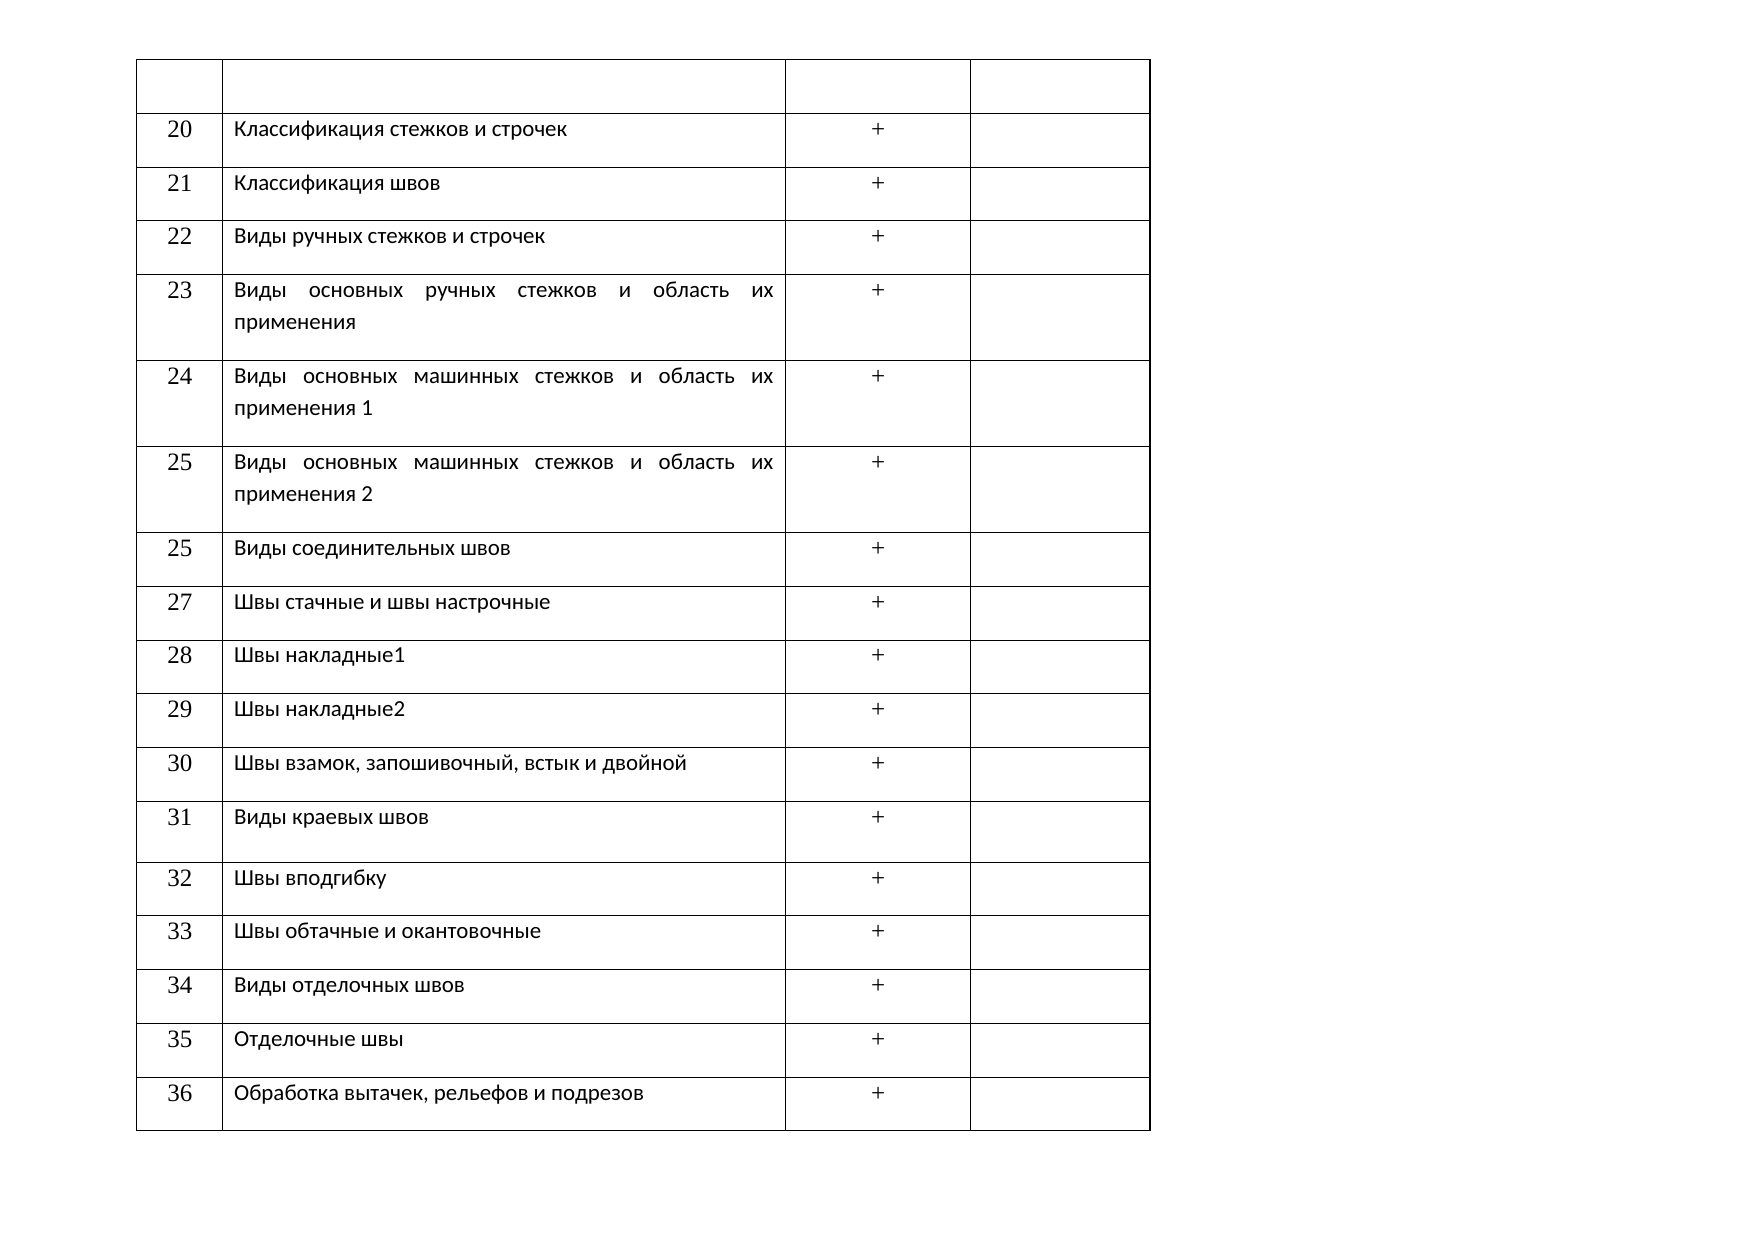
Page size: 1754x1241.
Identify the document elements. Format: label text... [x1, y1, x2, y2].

table_cell 24 [137, 361, 222, 446]
table_cell Виды краевых швов [223, 802, 785, 862]
table_cell + [786, 1024, 970, 1077]
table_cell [223, 60, 785, 113]
table_cell [971, 275, 1149, 360]
table_cell 29 [137, 694, 222, 747]
table_cell [971, 168, 1149, 220]
table_cell + [786, 641, 970, 693]
table_cell Швы накладные1 [223, 641, 785, 693]
table_cell Швы обтачные и окантовочные [223, 916, 785, 969]
table_cell [971, 748, 1149, 801]
table_cell 21 [137, 168, 222, 220]
table_cell Виды отделочных швов [223, 970, 785, 1023]
table_cell [971, 694, 1149, 747]
table_cell 27 [137, 587, 222, 639]
table_cell + [786, 221, 970, 274]
table_cell [971, 863, 1149, 915]
table_cell 28 [137, 641, 222, 693]
table_cell 32 [137, 863, 222, 915]
table_cell 23 [137, 275, 222, 360]
table_cell + [786, 533, 970, 586]
table_cell + [786, 802, 970, 862]
table_cell 19 [137, 60, 222, 113]
table_cell + [786, 863, 970, 915]
table_cell + [786, 361, 970, 446]
table_cell + [786, 748, 970, 801]
table_cell Швы накладные2 [223, 694, 785, 747]
table_cell + [786, 168, 970, 220]
table_cell Виды ручных стежков и строчек [223, 221, 785, 274]
table_cell Отделочные швы [223, 1024, 785, 1077]
table_cell [971, 802, 1149, 862]
table_cell Виды основных машинных стежков и область их применения 2 [223, 447, 785, 532]
table_cell + [786, 916, 970, 969]
table_cell [971, 641, 1149, 693]
table_cell 35 [137, 1024, 222, 1077]
table_cell [971, 447, 1149, 532]
table_cell + [786, 1078, 970, 1130]
table_cell + [786, 447, 970, 532]
table_cell [971, 60, 1149, 113]
table_cell + [786, 114, 970, 167]
table_cell Виды соединительных швов [223, 533, 785, 586]
table_cell 20 [137, 114, 222, 167]
table_cell Виды основных машинных стежков и область их применения 1 [223, 361, 785, 446]
table_cell + [786, 60, 970, 113]
table_cell 36 [137, 1078, 222, 1130]
table_cell [971, 970, 1149, 1023]
table_cell Виды основных ручных стежков и область их применения [223, 275, 785, 360]
table_cell [971, 114, 1149, 167]
table_cell Швы вподгибку [223, 863, 785, 915]
table_cell Классификация швов [223, 168, 785, 220]
table_cell [971, 533, 1149, 586]
table_cell Швы взамок, запошивочный, встык и двойной [223, 748, 785, 801]
table_cell [971, 361, 1149, 446]
table_cell + [786, 275, 970, 360]
table_cell + [786, 694, 970, 747]
table_cell [971, 1024, 1149, 1077]
table_cell [971, 587, 1149, 639]
table_cell + [786, 970, 970, 1023]
table_cell [971, 916, 1149, 969]
table_cell 22 [137, 221, 222, 274]
table_cell 25 [137, 447, 222, 532]
table_cell 33 [137, 916, 222, 969]
table_cell Швы стачные и швы настрочные [223, 587, 785, 639]
table_cell 31 [137, 802, 222, 862]
table_cell Классификация стежков и строчек [223, 114, 785, 167]
table_cell Обработка вытачек, рельефов и подрезов [223, 1078, 785, 1130]
table_cell [971, 1078, 1149, 1130]
table_cell [971, 221, 1149, 274]
table_cell 34 [137, 970, 222, 1023]
table_cell 25 [137, 533, 222, 586]
table_cell 30 [137, 748, 222, 801]
table_cell + [786, 587, 970, 639]
